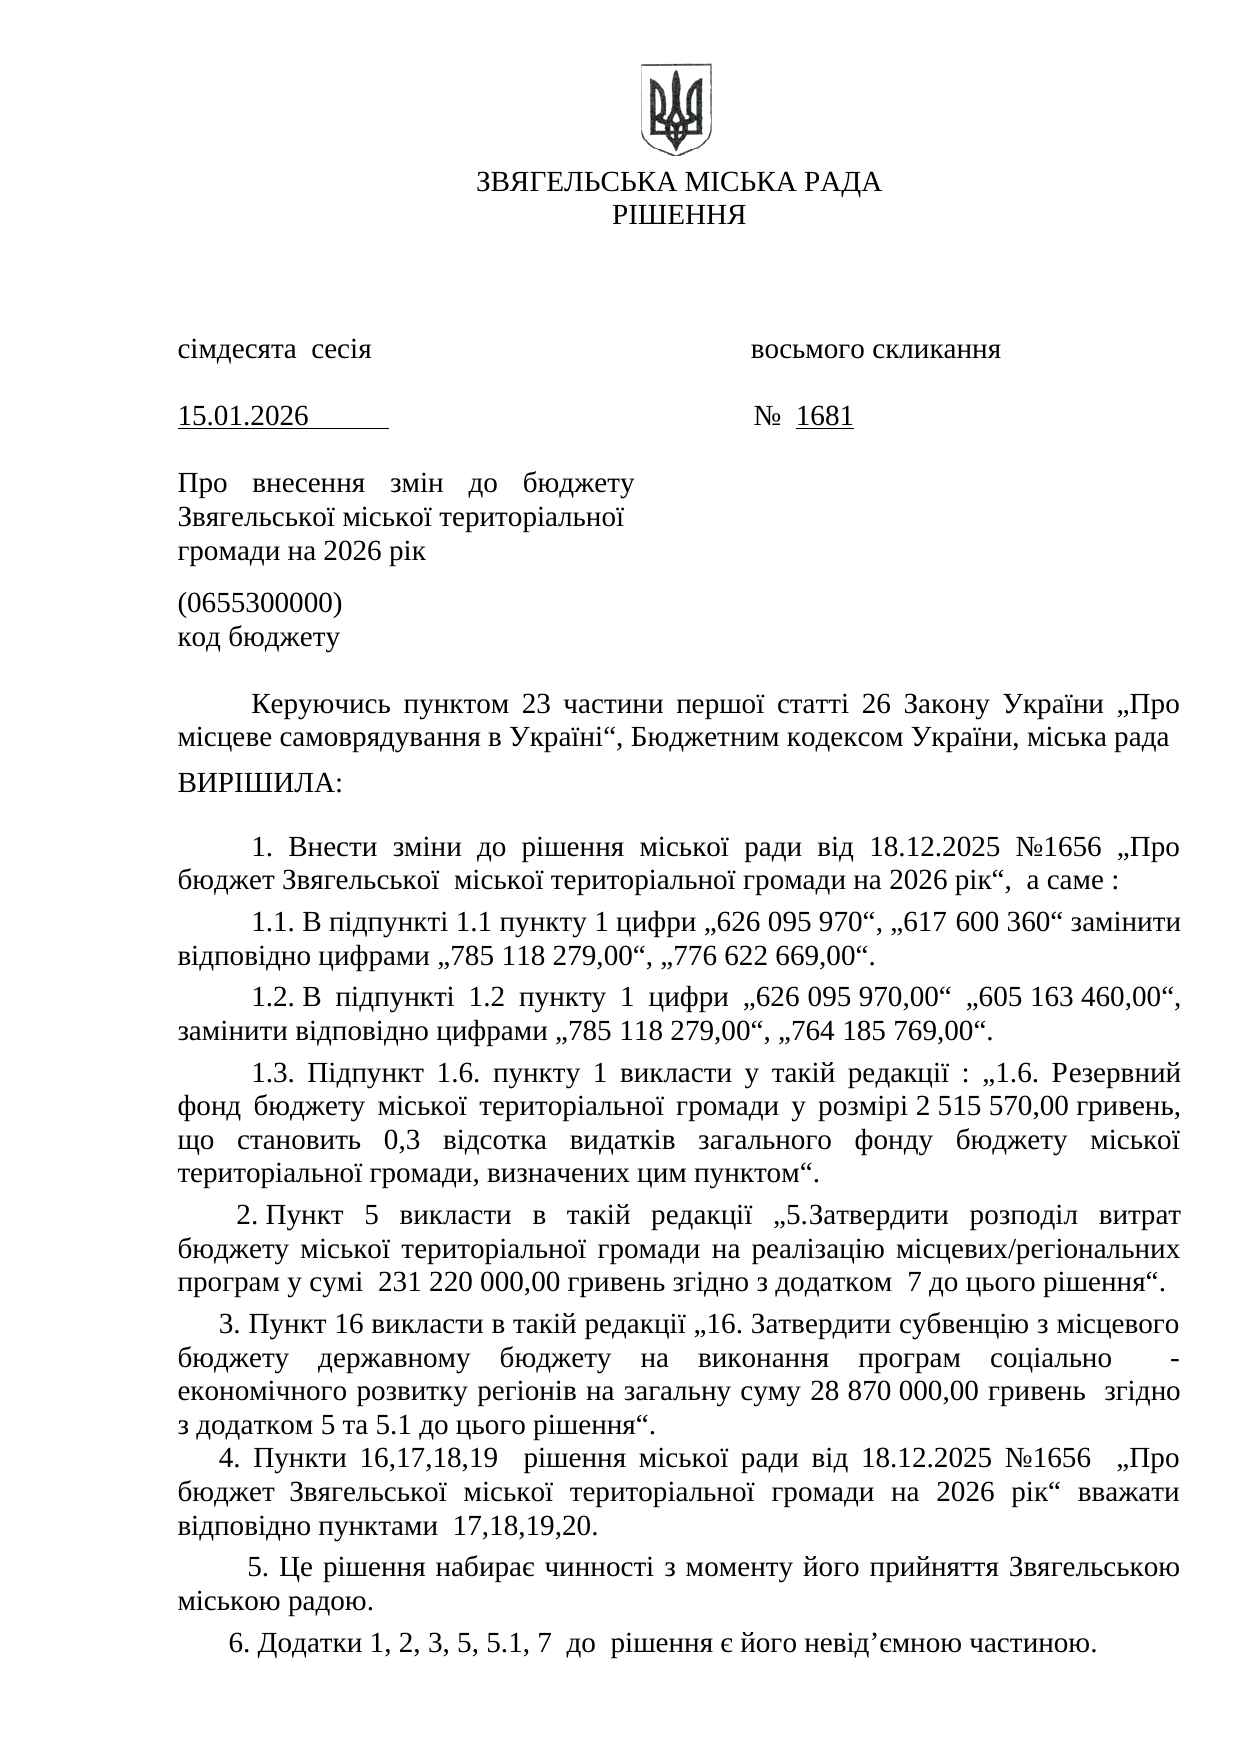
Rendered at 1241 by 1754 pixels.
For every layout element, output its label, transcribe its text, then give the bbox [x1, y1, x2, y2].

picture [639, 63, 711, 154]
text код бюджету [177, 619, 1181, 652]
text 3. Пункт 16 викласти в такій редакції „16. Затвердити субвенцію з місцевого бюджету державному бюджету на виконання програм соціально - економічного розвитку регіонів на загальну суму 28 870 000,00 гривень згідно з додатком 5 та 5.1 до цього рішення“. [177, 1306, 1181, 1441]
text 6. Додатки 1, 2, 3, 5, 5.1, 7 до рішення є його невід’ємною частиною. [177, 1625, 1181, 1658]
text (0655300000) [177, 585, 1181, 619]
text 15.01.2026 № 1681 [177, 398, 1152, 432]
text 5. Це рішення набирає чинності з моменту його прийняття Звягельською міською радою. [177, 1549, 1181, 1617]
text 1.2. В підпункті 1.2 пункту 1 цифри „626 095 970,00“ „605 163 460,00“, замінити відповідно цифрами „785 118 279,00“, „764 185 769,00“. [177, 979, 1181, 1047]
text Про внесення змін до бюджету Звягельської міської територіальної громади на 2026 рік [177, 466, 635, 566]
text ВИРІШИЛА: [177, 766, 1219, 799]
text сімдесята сесія восьмого скликання [177, 331, 1181, 365]
text 1. Внести зміни до рішення міської ради від 18.12.2025 №1656 „Про бюджет Звягельської міської територіальної громади на 2026 рік“, а саме : [177, 829, 1181, 896]
text 4. Пункти 16,17,18,19 рішення міської ради від 18.12.2025 №1656 „Про бюджет Звягельської міської територіальної громади на 2026 рік“ вважати відповідно пунктами 17,18,19,20. [177, 1441, 1181, 1541]
text 1.1. В підпункті 1.1 пункту 1 цифри „626 095 970“, „617 600 360“ замінити відповідно цифрами „785 118 279,00“, „776 622 669,00“. [177, 904, 1181, 971]
text РІШЕННЯ [177, 197, 1181, 231]
text 2. Пункт 5 викласти в такій редакції „5.Затвердити розподіл витрат бюджету міської територіальної громади на реалізацію місцевих/регіональних програм у сумі 231 220 000,00 гривень згідно з додатком 7 до цього рішення“. [177, 1197, 1181, 1298]
text 1.3. Підпункт 1.6. пункту 1 викласти у такій редакції : „1.6. Резервний фонд бюджету міської територіальної громади у розмірі 2 515 570,00 гривень, що становить 0,3 відсотка видатків загального фонду бюджету міської територіальної громади, визначених цим пунктом“. [177, 1055, 1181, 1189]
text Керуючись пунктом 23 частини першої статті 26 Закону України „Про місцеве самоврядування в Україні“, Бюджетним кодексом України, міська рада [177, 686, 1181, 753]
text ЗВЯГЕЛЬСЬКА МІСЬКА РАДА [177, 164, 1181, 197]
